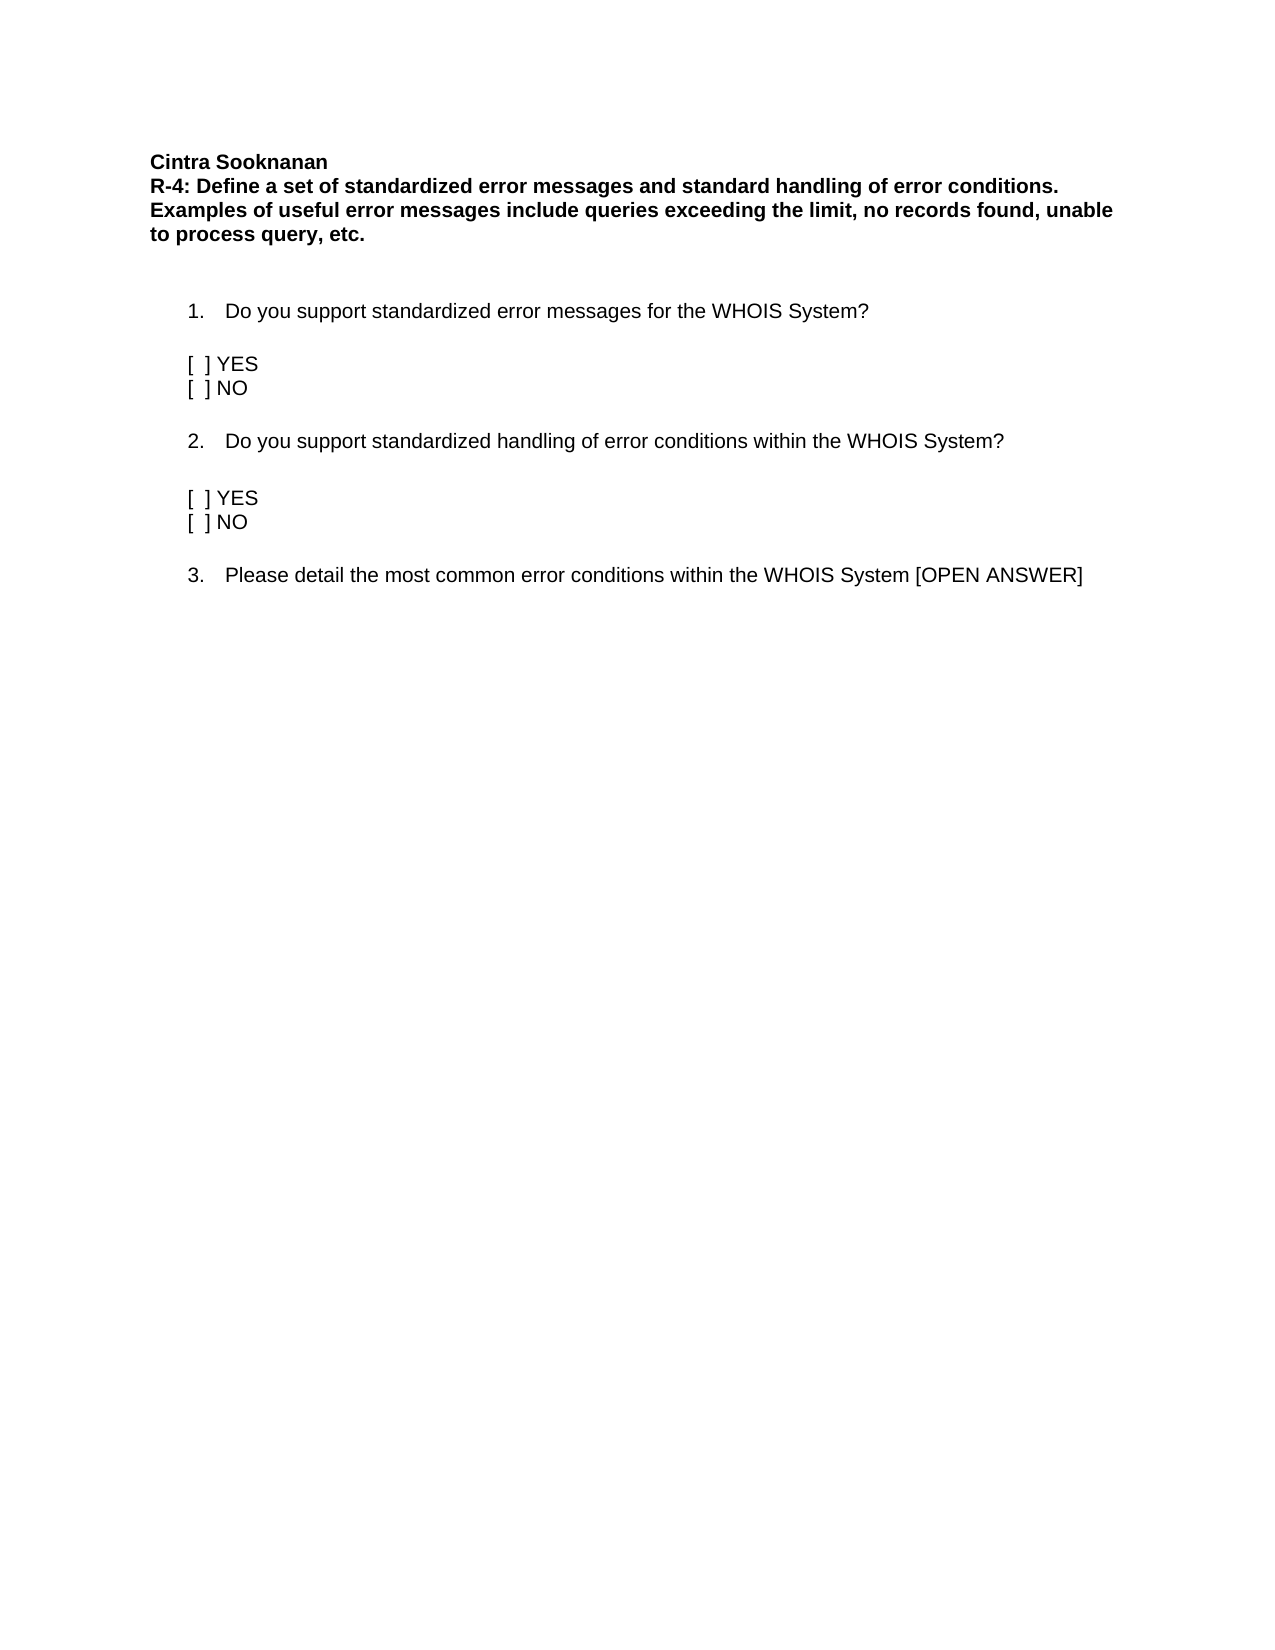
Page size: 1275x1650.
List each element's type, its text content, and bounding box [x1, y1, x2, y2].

text [ ] YES [187, 352, 1125, 376]
list Do you support standardized error messages for the WHOIS System? [187, 299, 1125, 323]
text Cintra Sooknanan [150, 150, 1125, 174]
text [ ] NO [187, 376, 1125, 400]
list Do you support standardized handling of error conditions within the WHOIS System? [187, 429, 1125, 453]
text [ ] YES [187, 486, 1125, 510]
list Please detail the most common error conditions within the WHOIS System [OPEN ANSWER] [187, 563, 1125, 587]
text R-4: Define a set of standardized error messages and standard handling of error conditions. Examples of useful error messages include queries exceeding the limit, no records found, unable to process query, etc. [150, 174, 1125, 246]
text [ ] NO [187, 510, 1125, 534]
